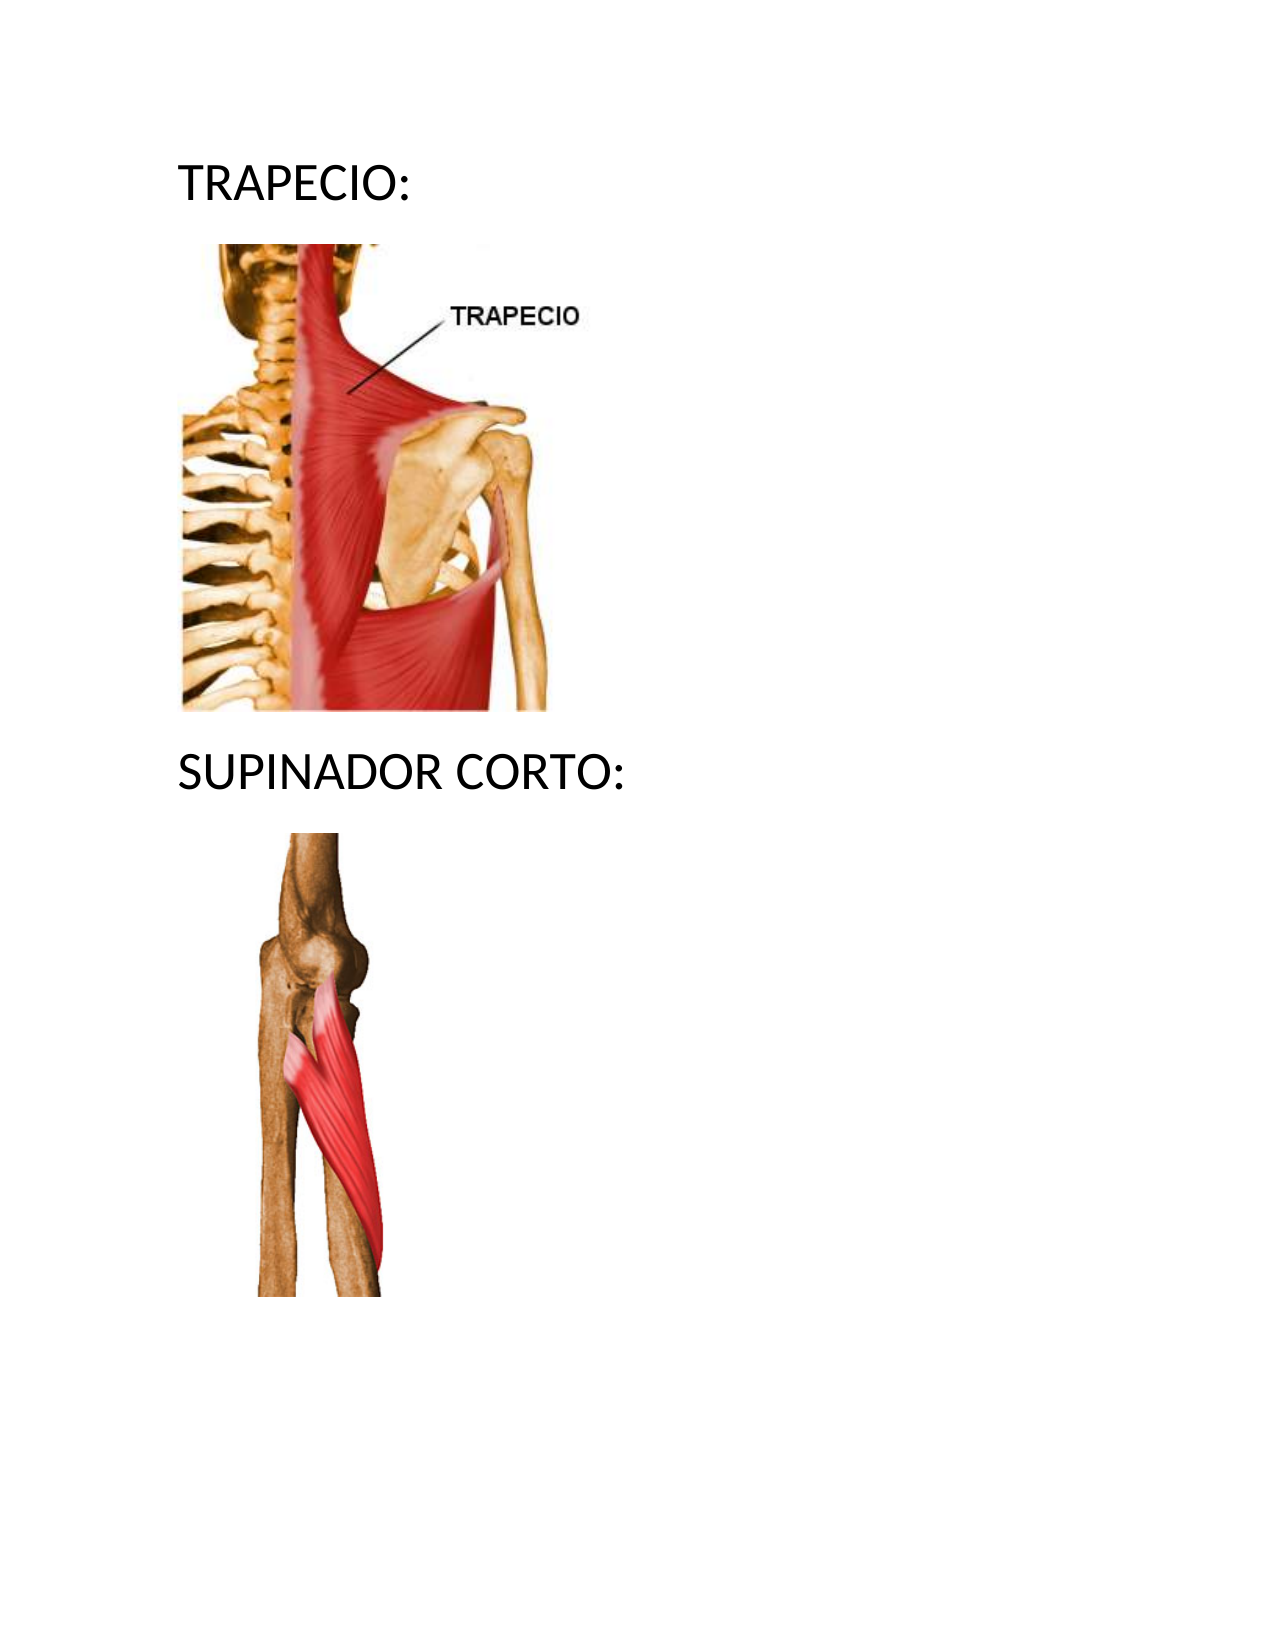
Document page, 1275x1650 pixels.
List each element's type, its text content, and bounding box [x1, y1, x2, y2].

text TRAPECIO: [177, 148, 1098, 214]
picture [177, 833, 442, 1297]
picture [177, 244, 731, 712]
text SUPINADOR CORTO: [177, 737, 1098, 803]
